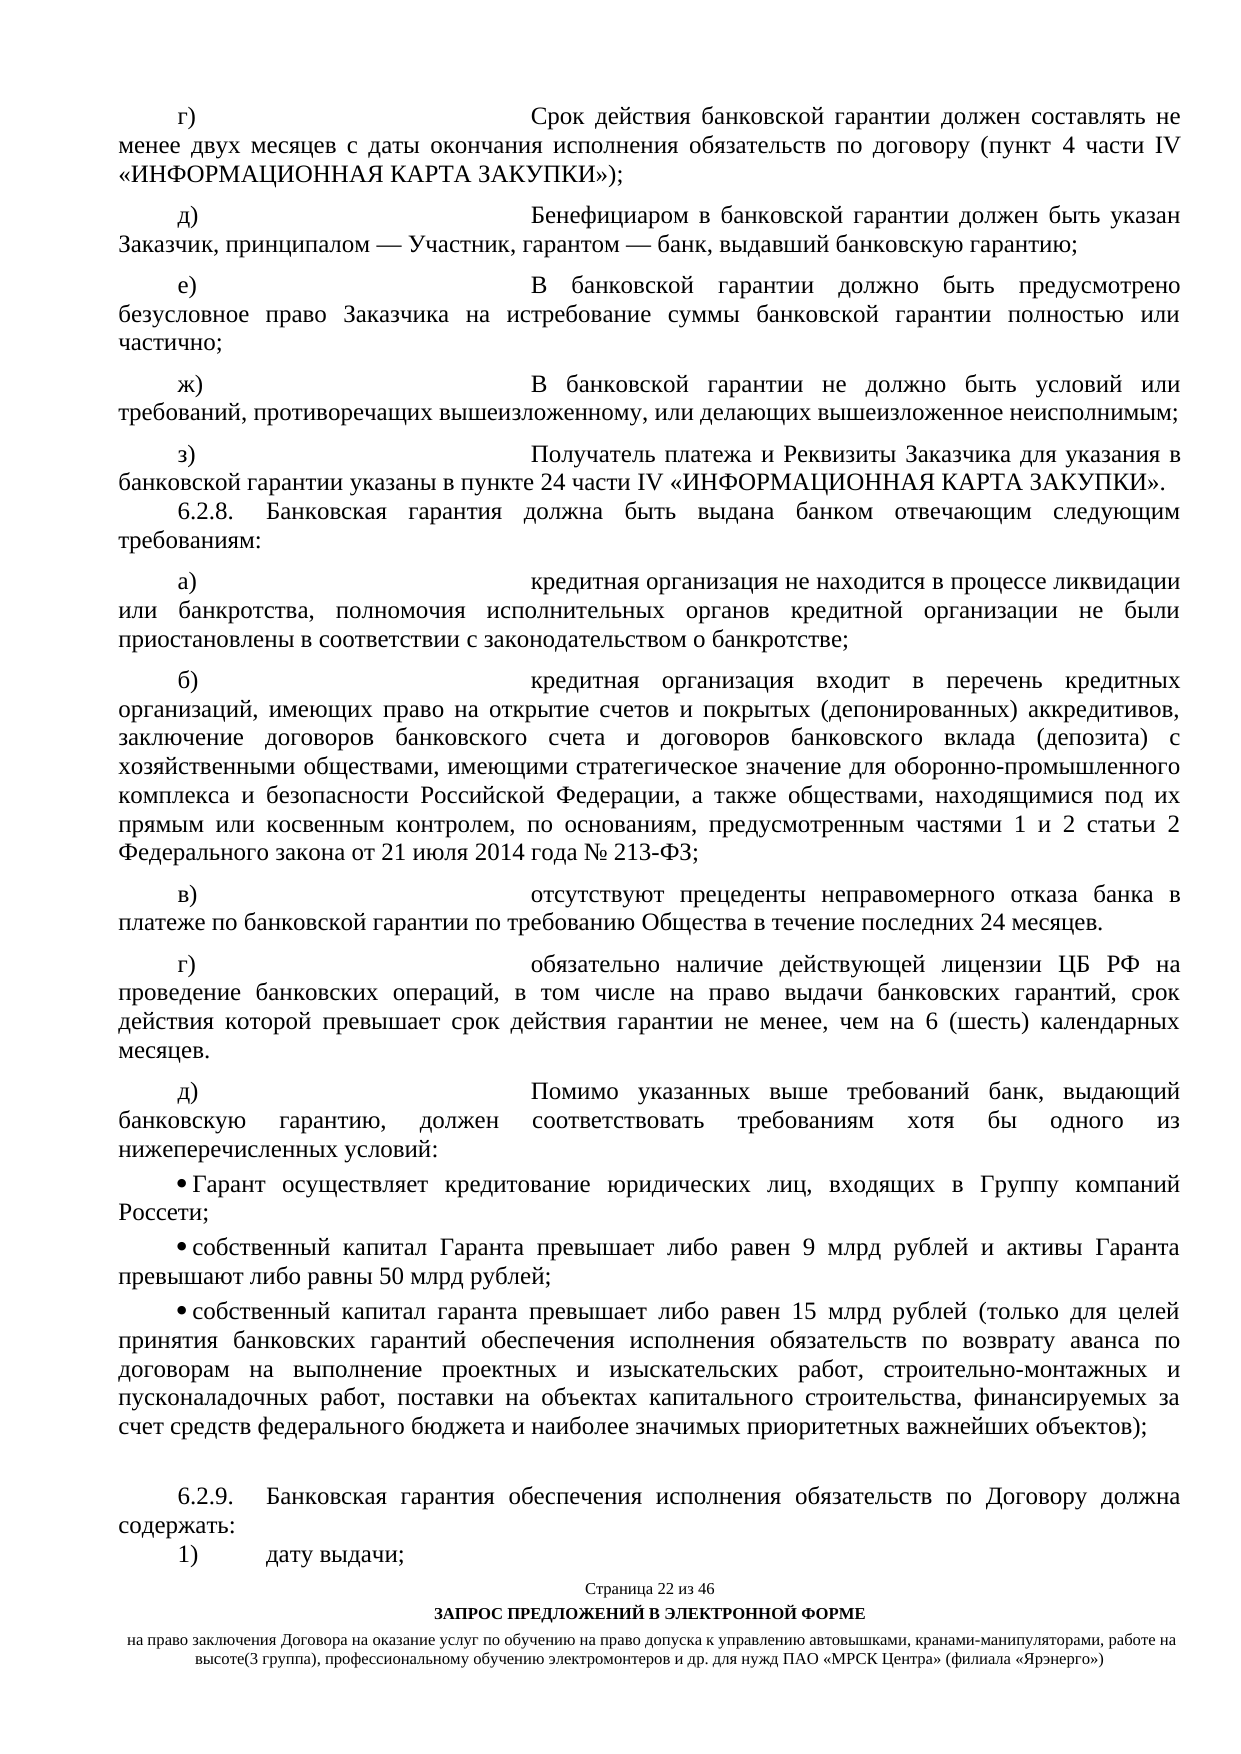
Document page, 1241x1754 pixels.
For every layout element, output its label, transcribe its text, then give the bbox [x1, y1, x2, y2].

list Гарант осуществляет кредитование юридических лиц, входящих в Группу компаний Россети; [118, 1169, 1181, 1226]
list собственный капитал гаранта превышает либо равен 15 млрд рублей (только для целей принятия банковских гарантий обеспечения исполнения обязательств по возврату аванса по договорам на выполнение проектных и изыскательских работ, строительно-монтажных и пусконаладочных работ, поставки на объектах капитального строительства, финансируемых за счет средств федерального бюджета и наиболее значимых приоритетных важнейших объектов); [118, 1296, 1181, 1440]
list дату выдачи; [118, 1539, 1181, 1567]
subtitle Банковская гарантия должна быть выдана банком отвечающим следующим требованиям: [118, 496, 1181, 554]
list В банковской гарантии должно быть предусмотрено безусловное право Заказчика на истребование суммы банковской гарантии полностью или частично; [118, 270, 1181, 356]
list кредитная организация входит в перечень кредитных организаций, имеющих право на открытие счетов и покрытых (депонированных) аккредитивов, заключение договоров банковского счета и договоров банковского вклада (депозита) с хозяйственными обществами, имеющими стратегическое значение для оборонно-промышленного комплекса и безопасности Российской Федерации, а также обществами, находящимися под их прямым или косвенным контролем, по основаниям, предусмотренным частями 1 и 2 статьи 2 Федерального закона от 21 июля 2014 года № 213-ФЗ; [118, 665, 1181, 866]
subtitle Банковская гарантия обеспечения исполнения обязательств по Договору должна содержать: [118, 1481, 1181, 1539]
list собственный капитал Гаранта превышает либо равен 9 млрд рублей и активы Гаранта превышают либо равны 50 млрд рублей; [118, 1232, 1181, 1290]
list В банковской гарантии не должно быть условий или требований, противоречащих вышеизложенному, или делающих вышеизложенное неисполнимым; [118, 369, 1181, 426]
list Помимо указанных выше требований банк, выдающий банковскую гарантию, должен соответствовать требованиям хотя бы одного из нижеперечисленных условий: [118, 1076, 1181, 1162]
list Срок действия банковской гарантии должен составлять не менее двух месяцев с даты окончания исполнения обязательств по договору (пункт 4 части IV «ИНФОРМАЦИОННАЯ КАРТА ЗАКУПКИ»); [118, 101, 1181, 187]
list Получатель платежа и Реквизиты Заказчика для указания в банковской гарантии указаны в пункте 24 части IV «ИНФОРМАЦИОННАЯ КАРТА ЗАКУПКИ». [118, 439, 1181, 496]
list обязательно наличие действующей лицензии ЦБ РФ на проведение банковских операций, в том числе на право выдачи банковских гарантий, срок действия которой превышает срок действия гарантии не менее, чем на 6 (шесть) календарных месяцев. [118, 949, 1181, 1064]
list Бенефициаром в банковской гарантии должен быть указан Заказчик, принципалом — Участник, гарантом — банк, выдавший банковскую гарантию; [118, 200, 1181, 257]
list отсутствуют прецеденты неправомерного отказа банка в платеже по банковской гарантии по требованию Общества в течение последних 24 месяцев. [118, 879, 1181, 936]
list кредитная организация не находится в процессе ликвидации или банкротства, полномочия исполнительных органов кредитной организации не были приостановлены в соответствии с законодательством о банкротстве; [118, 566, 1181, 652]
